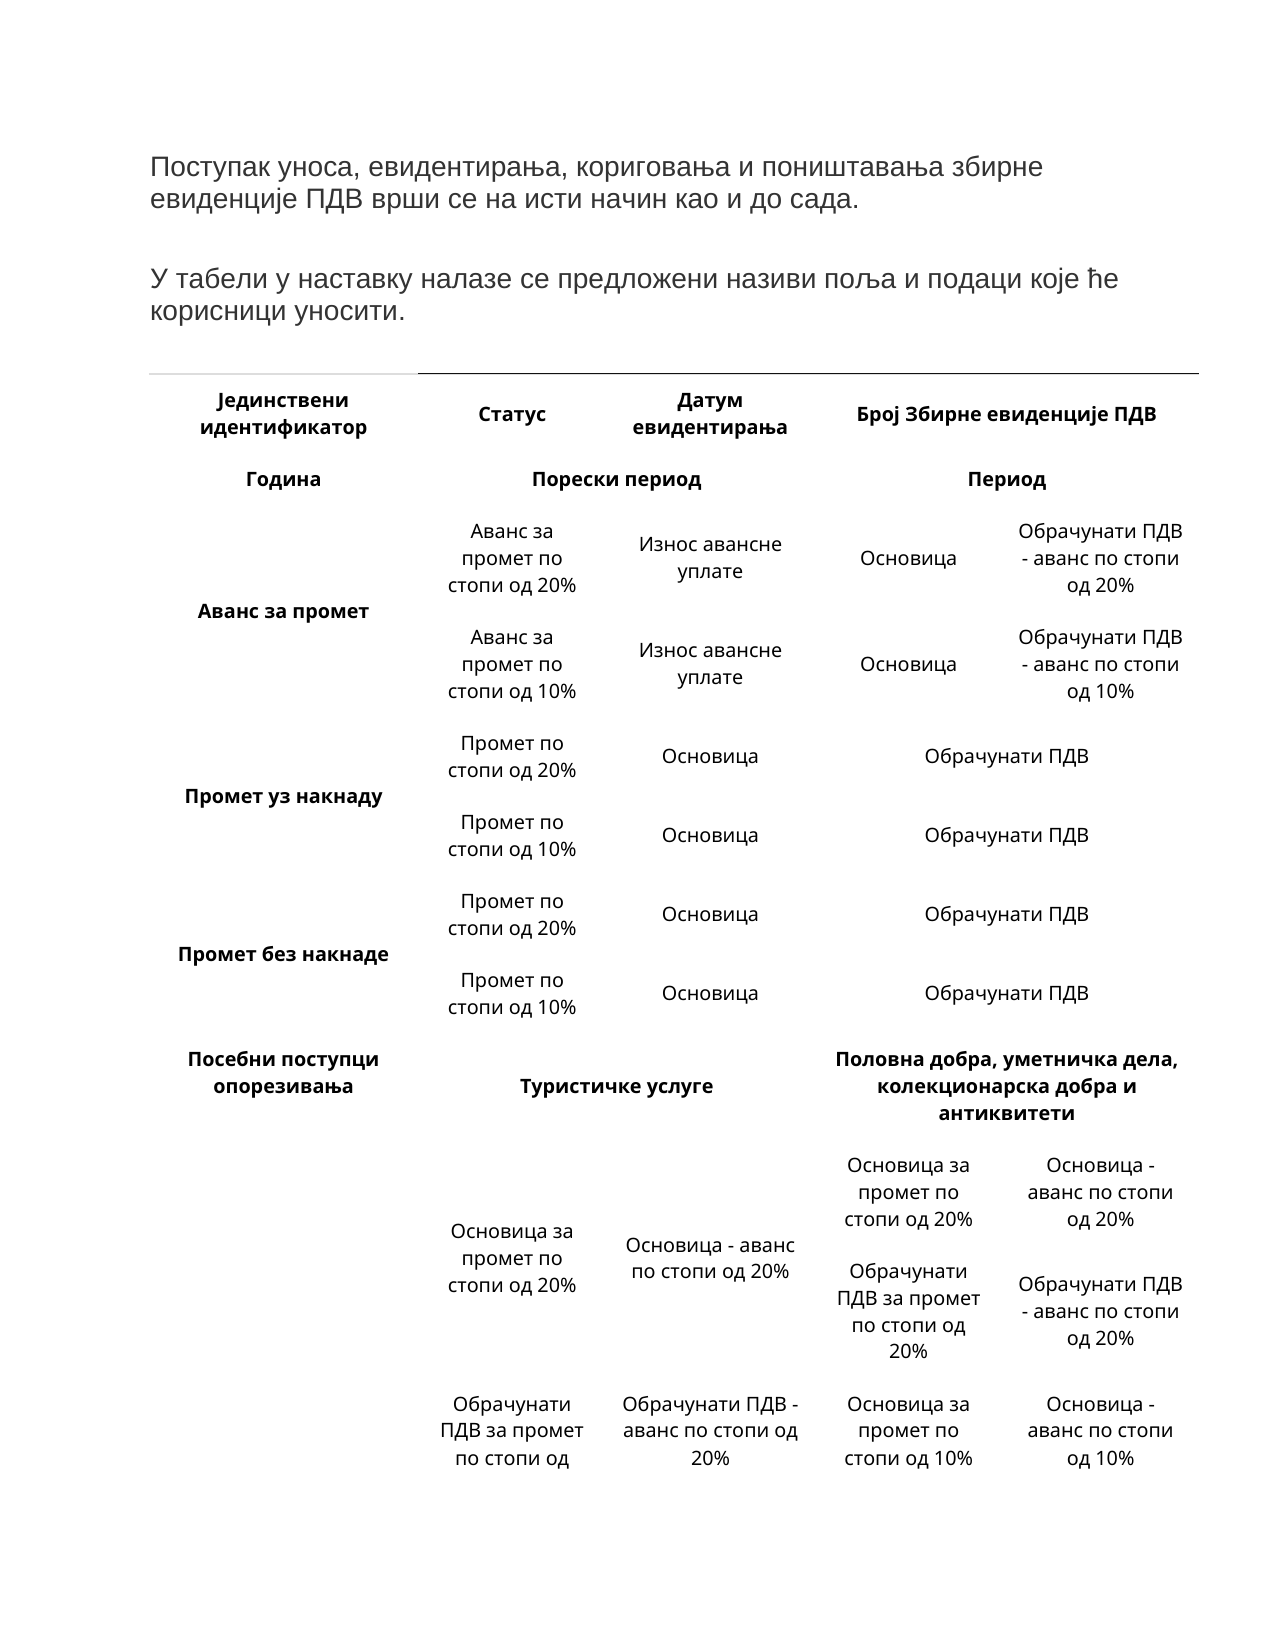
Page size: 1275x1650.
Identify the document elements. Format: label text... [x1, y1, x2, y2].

table_cell Основица [815, 611, 1002, 717]
table_cell Туристичке услуге [418, 1033, 815, 1138]
table_cell Промет по стопи од 10% [418, 796, 606, 874]
table_cell Обрачунати ПДВ - аванс по стопи од 20% [1002, 505, 1199, 611]
table_cell Промет уз накнаду [149, 717, 418, 874]
table_cell Посебни поступци опорезивања [149, 1033, 418, 1483]
table_cell Промет по стопи од 20% [418, 717, 606, 796]
table_cell Половна добра, уметничка дела, колекционарска добра и антиквитети [815, 1033, 1199, 1138]
table_cell Обрачунати ПДВ - аванс по стопи од 20% [1002, 1244, 1199, 1377]
table_cell Јединствени идентификатор [149, 375, 418, 453]
text Поступак уноса, евидентирања, кориговања и поништавања збирне евиденције ПДВ врши се на исти начин као и до сада. [150, 150, 1125, 215]
table_cell Аванс за промет по стопи од 10% [418, 611, 606, 717]
table_cell Основица за промет по стопи од 10% [815, 1377, 1002, 1483]
text У табели у наставку налазе се предложени називи поља и подаци које ће корисници уносити. [150, 262, 1125, 326]
table_cell Аванс за промет [149, 505, 418, 717]
table_cell Основица [606, 717, 815, 796]
table_cell Износ авансне уплате [606, 611, 815, 717]
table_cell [606, 1377, 815, 1483]
table_cell Основица за промет по стопи од 20% [418, 1139, 606, 1377]
table_cell Основица - аванс по стопи од 10% [1002, 1377, 1199, 1483]
table_cell Промет по стопи од 10% [418, 954, 606, 1032]
table_cell Обрачунати ПДВ за промет по стопи од 20% [815, 1244, 1002, 1377]
table_cell Износ авансне уплате [606, 505, 815, 611]
table_cell Основица за промет по стопи од 20% [815, 1139, 1002, 1244]
table_cell Обрачунати ПДВ - аванс по стопи од 10% [1002, 611, 1199, 717]
table_cell Основица - аванс по стопи од 20% [606, 1139, 815, 1377]
table_cell Обрачунати ПДВ [815, 717, 1199, 796]
table_cell Основица [606, 875, 815, 953]
table_cell Период [815, 453, 1199, 505]
table_cell Основица [606, 796, 815, 874]
table_cell Број Збирне евиденције ПДВ [815, 375, 1199, 453]
table_cell Обрачунати ПДВ [815, 875, 1199, 953]
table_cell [418, 1377, 606, 1483]
table_cell Промет по стопи од 20% [418, 875, 606, 953]
table_cell Статус [418, 375, 606, 453]
table_cell Обрачунати ПДВ [815, 796, 1199, 874]
table_cell Датум евидентирања [606, 375, 815, 453]
table_cell Основица - аванс по стопи од 20% [1002, 1139, 1199, 1244]
table_cell Основица [606, 954, 815, 1032]
table_cell Порески период [418, 453, 815, 505]
table_cell Обрачунати ПДВ [815, 954, 1199, 1032]
table_cell Промет без накнаде [149, 875, 418, 1032]
table_cell Основица [815, 505, 1002, 611]
table_cell Година [149, 453, 418, 505]
table_cell Аванс за промет по стопи од 20% [418, 505, 606, 611]
